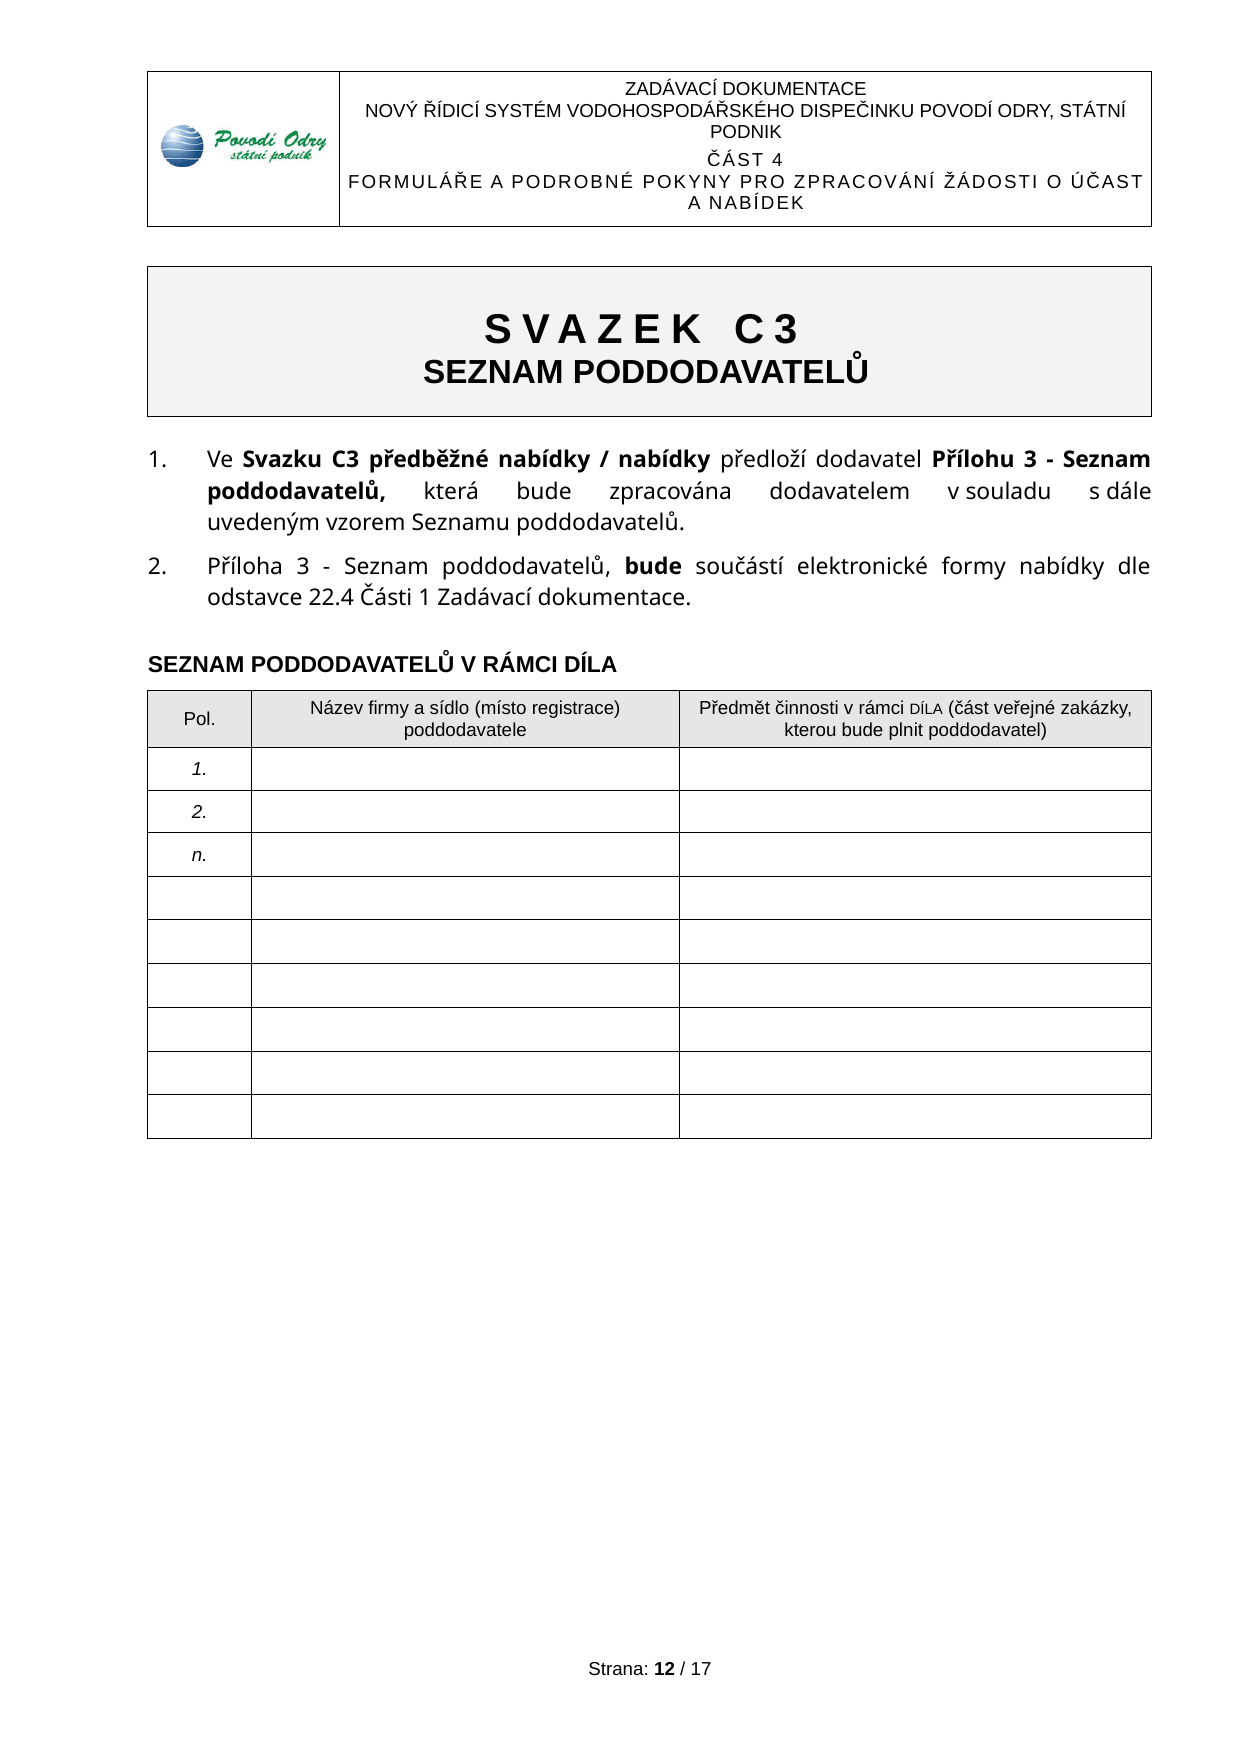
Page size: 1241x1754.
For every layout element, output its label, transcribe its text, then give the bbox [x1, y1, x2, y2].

table_cell [680, 833, 1151, 876]
table_cell 1. [148, 748, 251, 790]
table_cell 2. [148, 791, 251, 832]
table_cell [252, 920, 679, 963]
table_cell [148, 920, 251, 963]
table_cell [252, 964, 679, 1007]
table_cell [252, 1095, 679, 1138]
picture [161, 125, 327, 167]
table_cell [252, 791, 679, 832]
table_cell [148, 1095, 251, 1138]
table_cell [680, 1008, 1151, 1051]
table_cell [252, 833, 679, 876]
table_cell [680, 1095, 1151, 1138]
table_cell n. [148, 833, 251, 876]
table_cell [680, 920, 1151, 963]
table_cell [680, 964, 1151, 1007]
table_header Předmět činnosti v rámci díla (část veřejné zakázky, kterou bude plnit poddodavatel) [680, 691, 1151, 747]
table_cell [252, 877, 679, 919]
table_header Název firmy a sídlo (místo registrace) poddodavatele [252, 691, 679, 747]
table_cell [680, 1052, 1151, 1094]
table_cell [680, 877, 1151, 919]
table_header Svazek C3 Seznam poddodavatelů [148, 267, 1151, 416]
text SEZNAM PODDODAVATELŮ V RÁMCI DÍLA [148, 651, 1152, 677]
table_cell [252, 748, 679, 790]
table_cell [148, 1008, 251, 1051]
table_cell [148, 964, 251, 1007]
table_cell [680, 791, 1151, 832]
subtitle 2. Příloha 3 - Seznam poddodavatelů, bude součástí elektronické formy nabídky dle odstavce 22.4 Části 1 Zadávací dokumentace. [148, 550, 1152, 612]
table_cell [252, 1008, 679, 1051]
table_cell [680, 748, 1151, 790]
subtitle 1. Ve Svazku C3 předběžné nabídky / nabídky předloží dodavatel Přílohu 3 - Seznam poddodavatelů, která bude zpracována dodavatelem v souladu s dále uvedeným vzorem Seznamu poddodavatelů. [148, 443, 1152, 537]
table_header Pol. [148, 691, 251, 747]
table_cell [148, 1052, 251, 1094]
table_cell [148, 877, 251, 919]
table_cell [252, 1052, 679, 1094]
